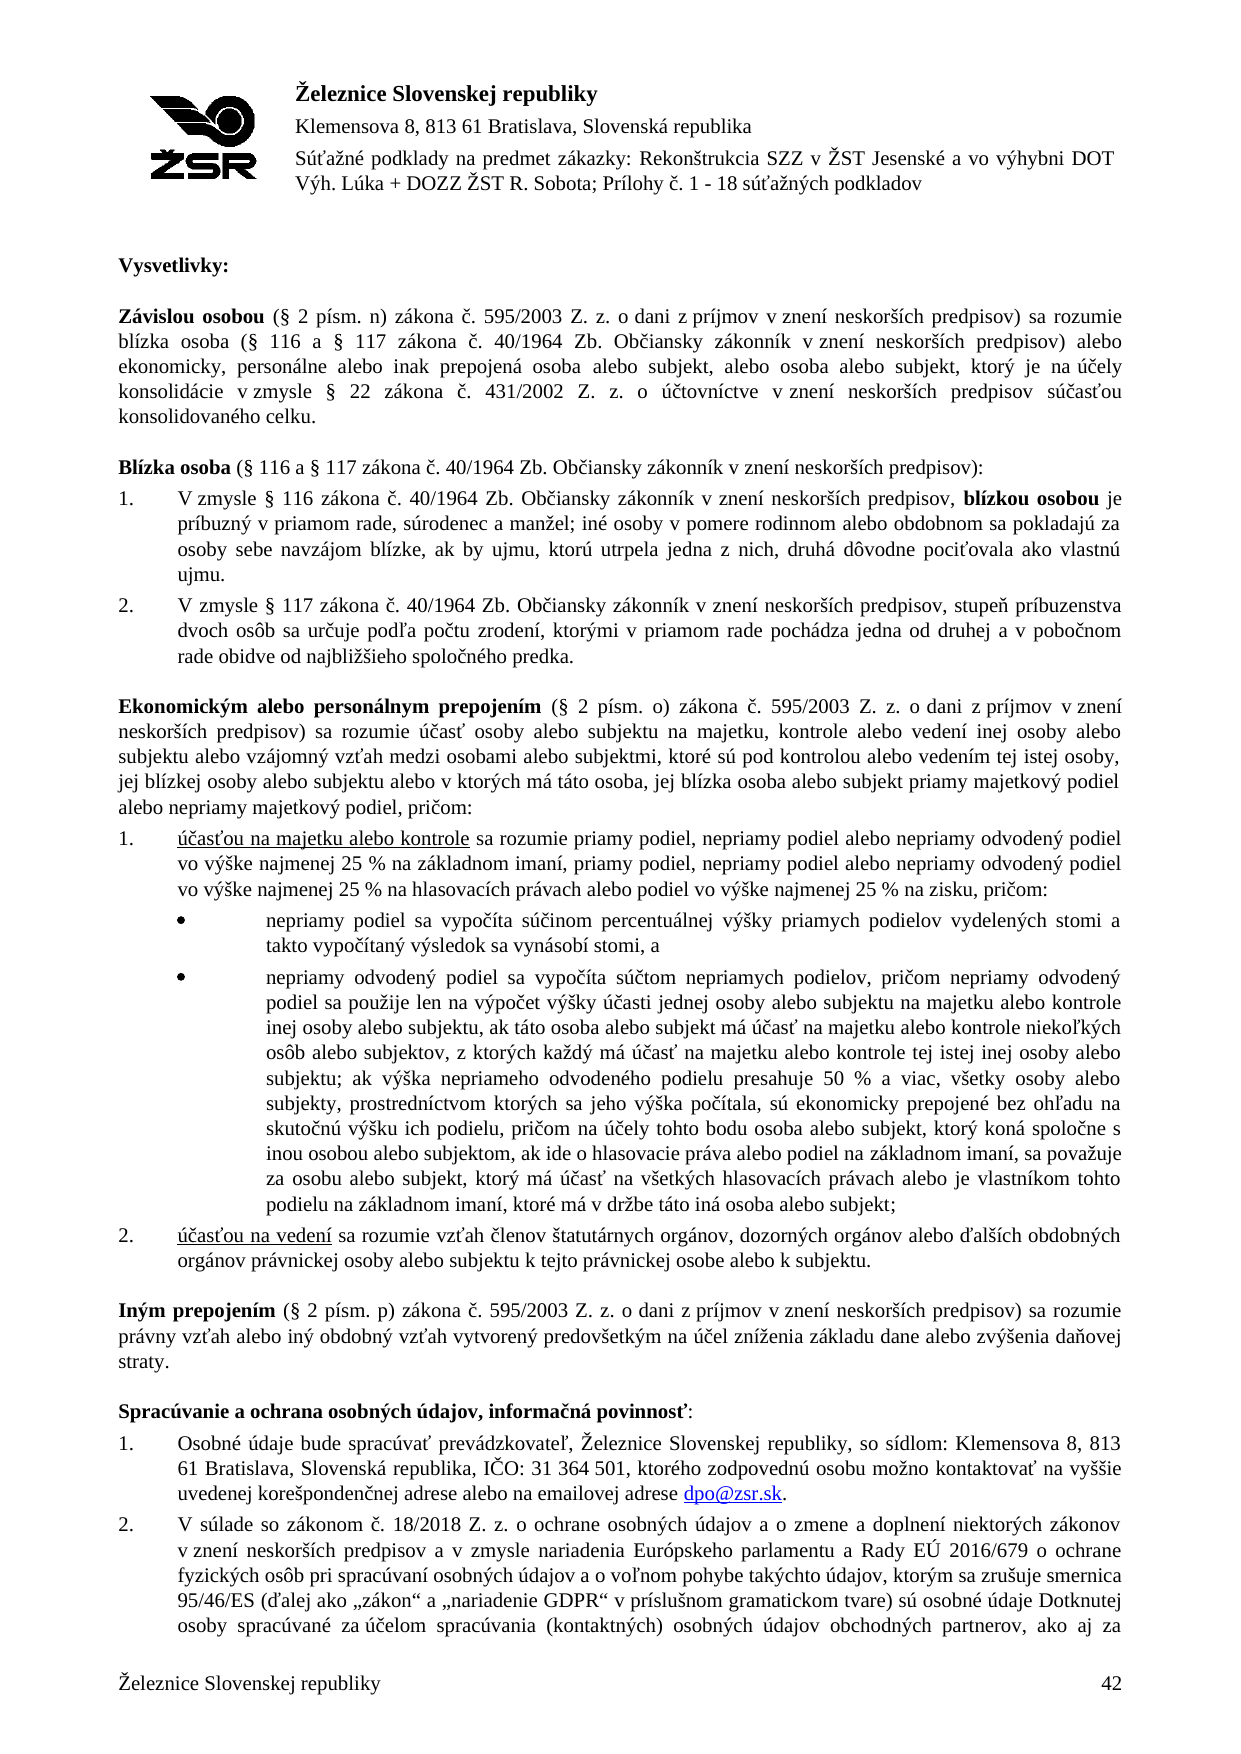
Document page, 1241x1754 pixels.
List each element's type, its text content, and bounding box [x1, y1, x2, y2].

text Ekonomickým alebo personálnym prepojením (§ 2 písm. o) zákona č. 595/2003 Z. z. o dani z príjmov v znení neskorších predpisov) sa rozumie účasť osoby alebo subjektu na majetku, kontrole alebo vedení inej osoby alebo subjektu alebo vzájomný vzťah medzi osobami alebo subjektmi, ktoré sú pod kontrolou alebo vedením tej istej osoby, jej blízkej osoby alebo subjektu alebo v ktorých má táto osoba, jej blízka osoba alebo subjekt priamy majetkový podiel alebo nepriamy majetkový podiel, pričom: [118, 694, 1122, 819]
list V zmysle § 116 zákona č. 40/1964 Zb. Občiansky zákonník v znení neskorších predpisov, blízkou osobou je príbuzný v priamom rade, súrodenec a manžel; iné osoby v pomere rodinnom alebo obdobnom sa pokladajú za osoby sebe navzájom blízke, ak by ujmu, ktorú utrpela jedna z nich, druhá dôvodne pociťovala ako vlastnú ujmu. [118, 486, 1122, 586]
text Iným prepojením (§ 2 písm. p) zákona č. 595/2003 Z. z. o dani z príjmov v znení neskorších predpisov) sa rozumie právny vzťah alebo iný obdobný vzťah vytvorený predovšetkým na účel zníženia základu dane alebo zvýšenia daňovej straty. [118, 1298, 1122, 1373]
list V zmysle § 117 zákona č. 40/1964 Zb. Občiansky zákonník v znení neskorších predpisov, stupeň príbuzenstva dvoch osôb sa určuje podľa počtu zrodení, ktorými v priamom rade pochádza jedna od druhej a v pobočnom rade obidve od najbližšieho spoločného predka. [118, 593, 1122, 668]
list účasťou na majetku alebo kontrole sa rozumie priamy podiel, nepriamy podiel alebo nepriamy odvodený podiel vo výške najmenej 25 % na základnom imaní, priamy podiel, nepriamy podiel alebo nepriamy odvodený podiel vo výške najmenej 25 % na hlasovacích právach alebo podiel vo výške najmenej 25 % na zisku, pričom: [118, 826, 1122, 901]
list účasťou na vedení sa rozumie vzťah členov štatutárnych orgánov, dozorných orgánov alebo ďalších obdobných orgánov právnickej osoby alebo subjektu k tejto právnickej osobe alebo k subjektu. [118, 1223, 1122, 1272]
text Závislou osobou (§ 2 písm. n) zákona č. 595/2003 Z. z. o dani z príjmov v znení neskorších predpisov) sa rozumie blízka osoba (§ 116 a § 117 zákona č. 40/1964 Zb. Občiansky zákonník v znení neskorších predpisov) alebo ekonomicky, personálne alebo inak prepojená osoba alebo subjekt, alebo osoba alebo subjekt, ktorý je na účely konsolidácie v zmysle § 22 zákona č. 431/2002 Z. z. o účtovníctve v znení neskorších predpisov súčasťou konsolidovaného celku. [118, 304, 1122, 428]
list Osobné údaje bude spracúvať prevádzkovateľ, Železnice Slovenskej republiky, so sídlom: Klemensova 8, 813 61 Bratislava, Slovenská republika, IČO: 31 364 501, ktorého zodpovednú osobu možno kontaktovať na vyššie uvedenej korešpondenčnej adrese alebo na emailovej adrese dpo@zsr.sk. [118, 1431, 1122, 1505]
picture [149, 96, 257, 179]
text Spracúvanie a ochrana osobných údajov, informačná povinnosť: [118, 1399, 1122, 1423]
list nepriamy odvodený podiel sa vypočíta súčtom nepriamych podielov, pričom nepriamy odvodený podiel sa použije len na výpočet výšky účasti jednej osoby alebo subjektu na majetku alebo kontrole inej osoby alebo subjektu, ak táto osoba alebo subjekt má účasť na majetku alebo kontrole niekoľkých osôb alebo subjektov, z ktorých každý má účasť na majetku alebo kontrole tej istej inej osoby alebo subjektu; ak výška nepriameho odvodeného podielu presahuje 50 % a viac, všetky osoby alebo subjekty, prostredníctvom ktorých sa jeho výška počítala, sú ekonomicky prepojené bez ohľadu na skutočnú výšku ich podielu, pričom na účely tohto bodu osoba alebo subjekt, ktorý koná spoločne s inou osobou alebo subjektom, ak ide o hlasovacie práva alebo podiel na základnom imaní, sa považuje za osobu alebo subjekt, ktorý má účasť na všetkých hlasovacích právach alebo je vlastníkom tohto podielu na základnom imaní, ktoré má v držbe táto iná osoba alebo subjekt; [177, 965, 1122, 1216]
text Blízka osoba (§ 116 a § 117 zákona č. 40/1964 Zb. Občiansky zákonník v znení neskorších predpisov): [118, 455, 1122, 479]
text Vysvetlivky: [118, 253, 1122, 277]
list nepriamy podiel sa vypočíta súčinom percentuálnej výšky priamych podielov vydelených stomi a takto vypočítaný výsledok sa vynásobí stomi, a [177, 908, 1122, 957]
